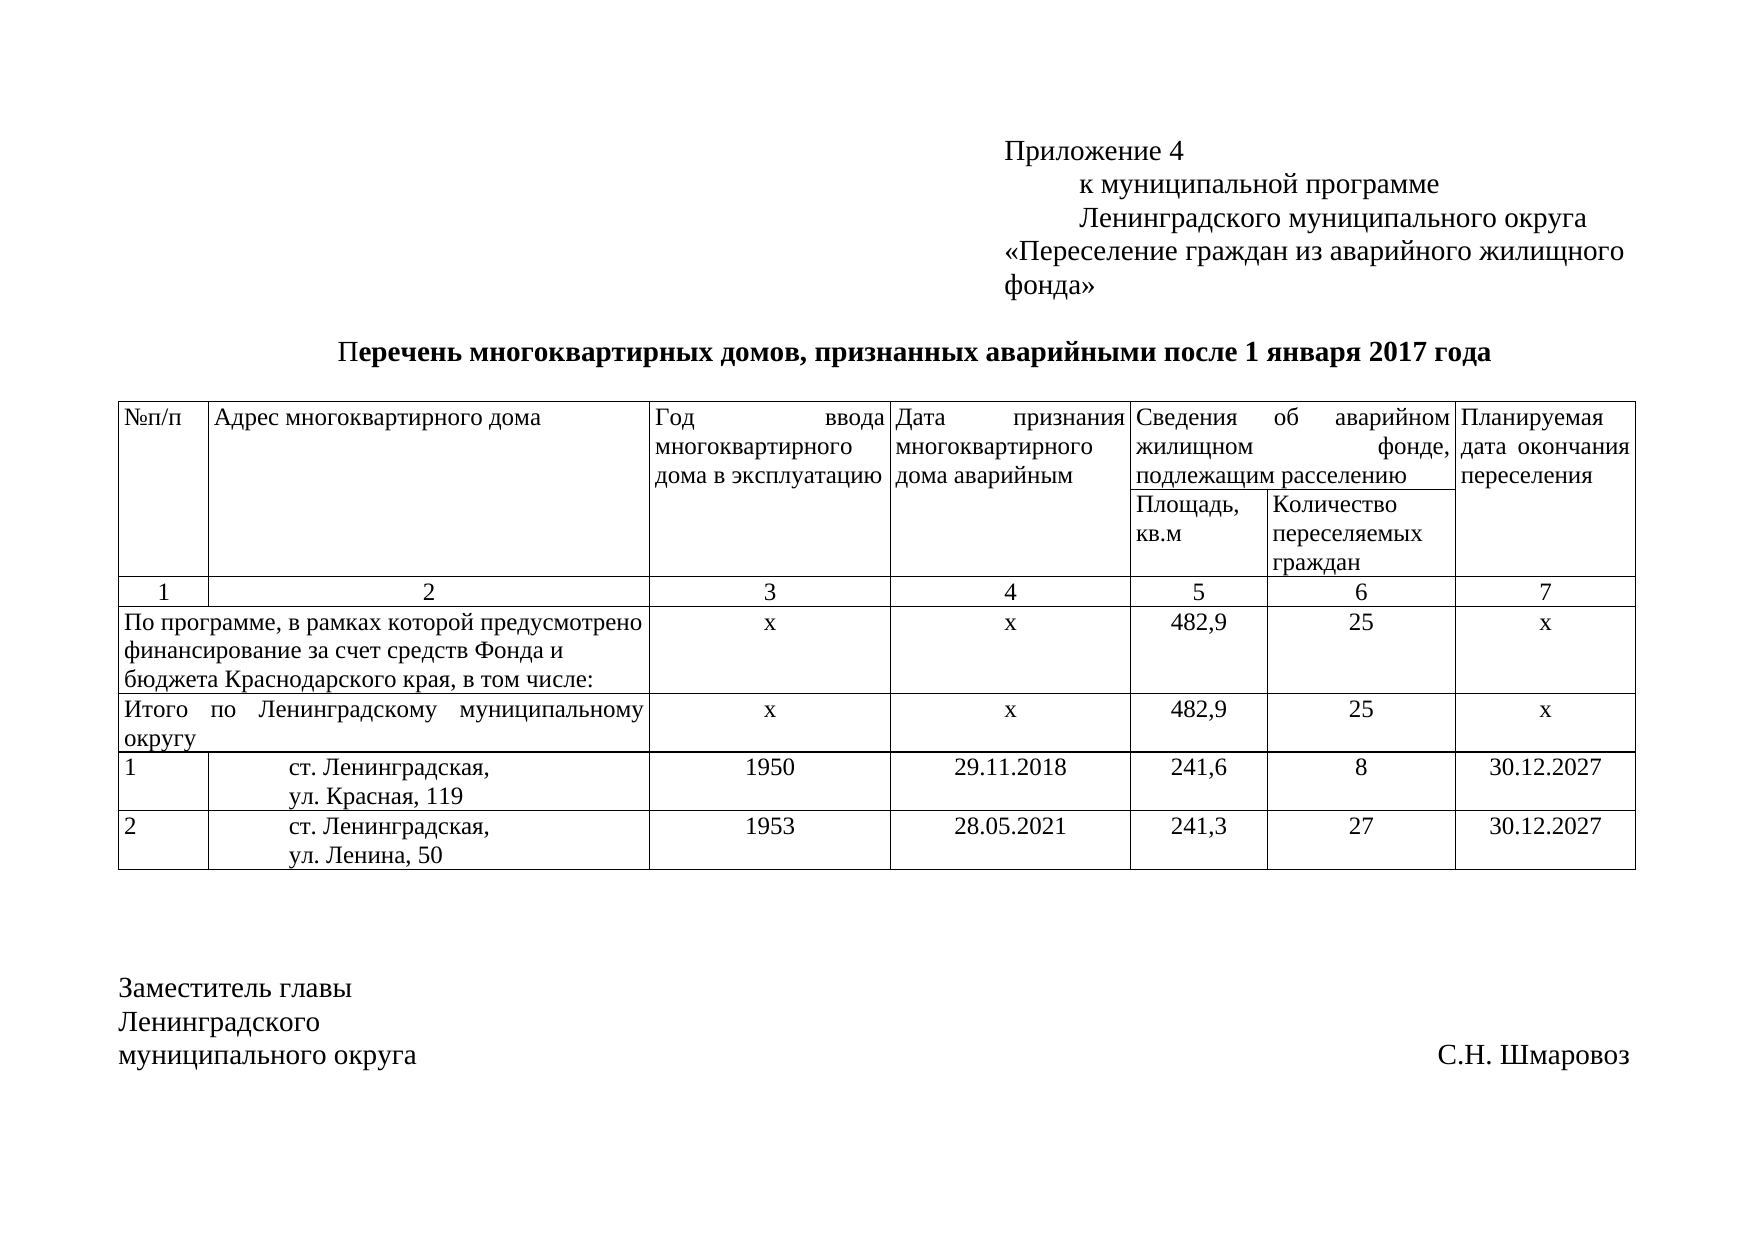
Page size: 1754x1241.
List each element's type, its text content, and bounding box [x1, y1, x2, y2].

table_cell 8 [1268, 753, 1455, 810]
table_cell х [650, 607, 890, 693]
table_cell 1950 [650, 753, 890, 810]
table_cell х [891, 607, 1130, 693]
table_header Год ввода многоквартирного дома в эксплуатацию [650, 402, 890, 576]
table_cell 2 [209, 577, 649, 606]
table_cell 1 [119, 753, 208, 810]
table_cell 1953 [650, 811, 890, 868]
table_header №п/п [119, 402, 208, 576]
table_cell 241,6 [1131, 753, 1267, 810]
table_cell х [650, 694, 890, 751]
table_cell 25 [1268, 607, 1455, 693]
table_cell ст. Ленинградская, ул. Ленина, 50 [209, 811, 649, 868]
table_cell 482,9 [1131, 607, 1267, 693]
table_cell Площадь, кв.м [1131, 490, 1267, 576]
table_header Планируемая дата окончания переселения [1456, 402, 1635, 576]
text Ленинградского [118, 1004, 1636, 1037]
table_cell 3 [650, 577, 890, 606]
table_cell По программе, в рамках которой предусмотрено финансирование за счет средств Фонда и бюджета Краснодарского края, в том числе: [119, 607, 649, 693]
table_header Дата признания многоквартирного дома аварийным [891, 402, 1130, 576]
table_cell х [891, 694, 1130, 751]
text Ленинградского муниципального округа «Переселение граждан из аварийного жилищного фонда» [1004, 200, 1636, 301]
table_cell 28.05.2021 [891, 811, 1130, 868]
table_cell 4 [891, 577, 1130, 606]
table_cell 7 [1456, 577, 1635, 606]
text Заместитель главы [118, 970, 1636, 1004]
table_cell ст. Ленинградская, ул. Красная, 119 [209, 753, 649, 810]
table_cell Количество переселяемых граждан [1268, 490, 1455, 576]
table_cell 25 [1268, 694, 1455, 751]
table_cell 5 [1131, 577, 1267, 606]
table_cell 2 [119, 811, 208, 868]
table_header Сведения об аварийном жилищном фонде, подлежащим расселению [1131, 402, 1455, 488]
table_cell 27 [1268, 811, 1455, 868]
table_header Адрес многоквартирного дома [209, 402, 649, 576]
table_cell 6 [1268, 577, 1455, 606]
table_cell 482,9 [1131, 694, 1267, 751]
table_cell 241,3 [1131, 811, 1267, 868]
table_cell 30.12.2027 [1456, 811, 1635, 868]
table_cell 1 [119, 577, 208, 606]
text к муниципальной программе [1004, 166, 1636, 200]
table_cell х [1456, 694, 1635, 751]
table_cell х [1456, 607, 1635, 693]
table_cell 29.11.2018 [891, 753, 1130, 810]
table_cell Итого по Ленинградскому муниципальному округу [119, 694, 649, 751]
text Перечень многоквартирных домов, признанных аварийными после 1 января 2017 года [118, 334, 1636, 368]
text Приложение 4 [1004, 133, 1636, 166]
table_cell 30.12.2027 [1456, 753, 1635, 810]
text муниципального округа С.Н. Шмаровоз [118, 1037, 1636, 1071]
